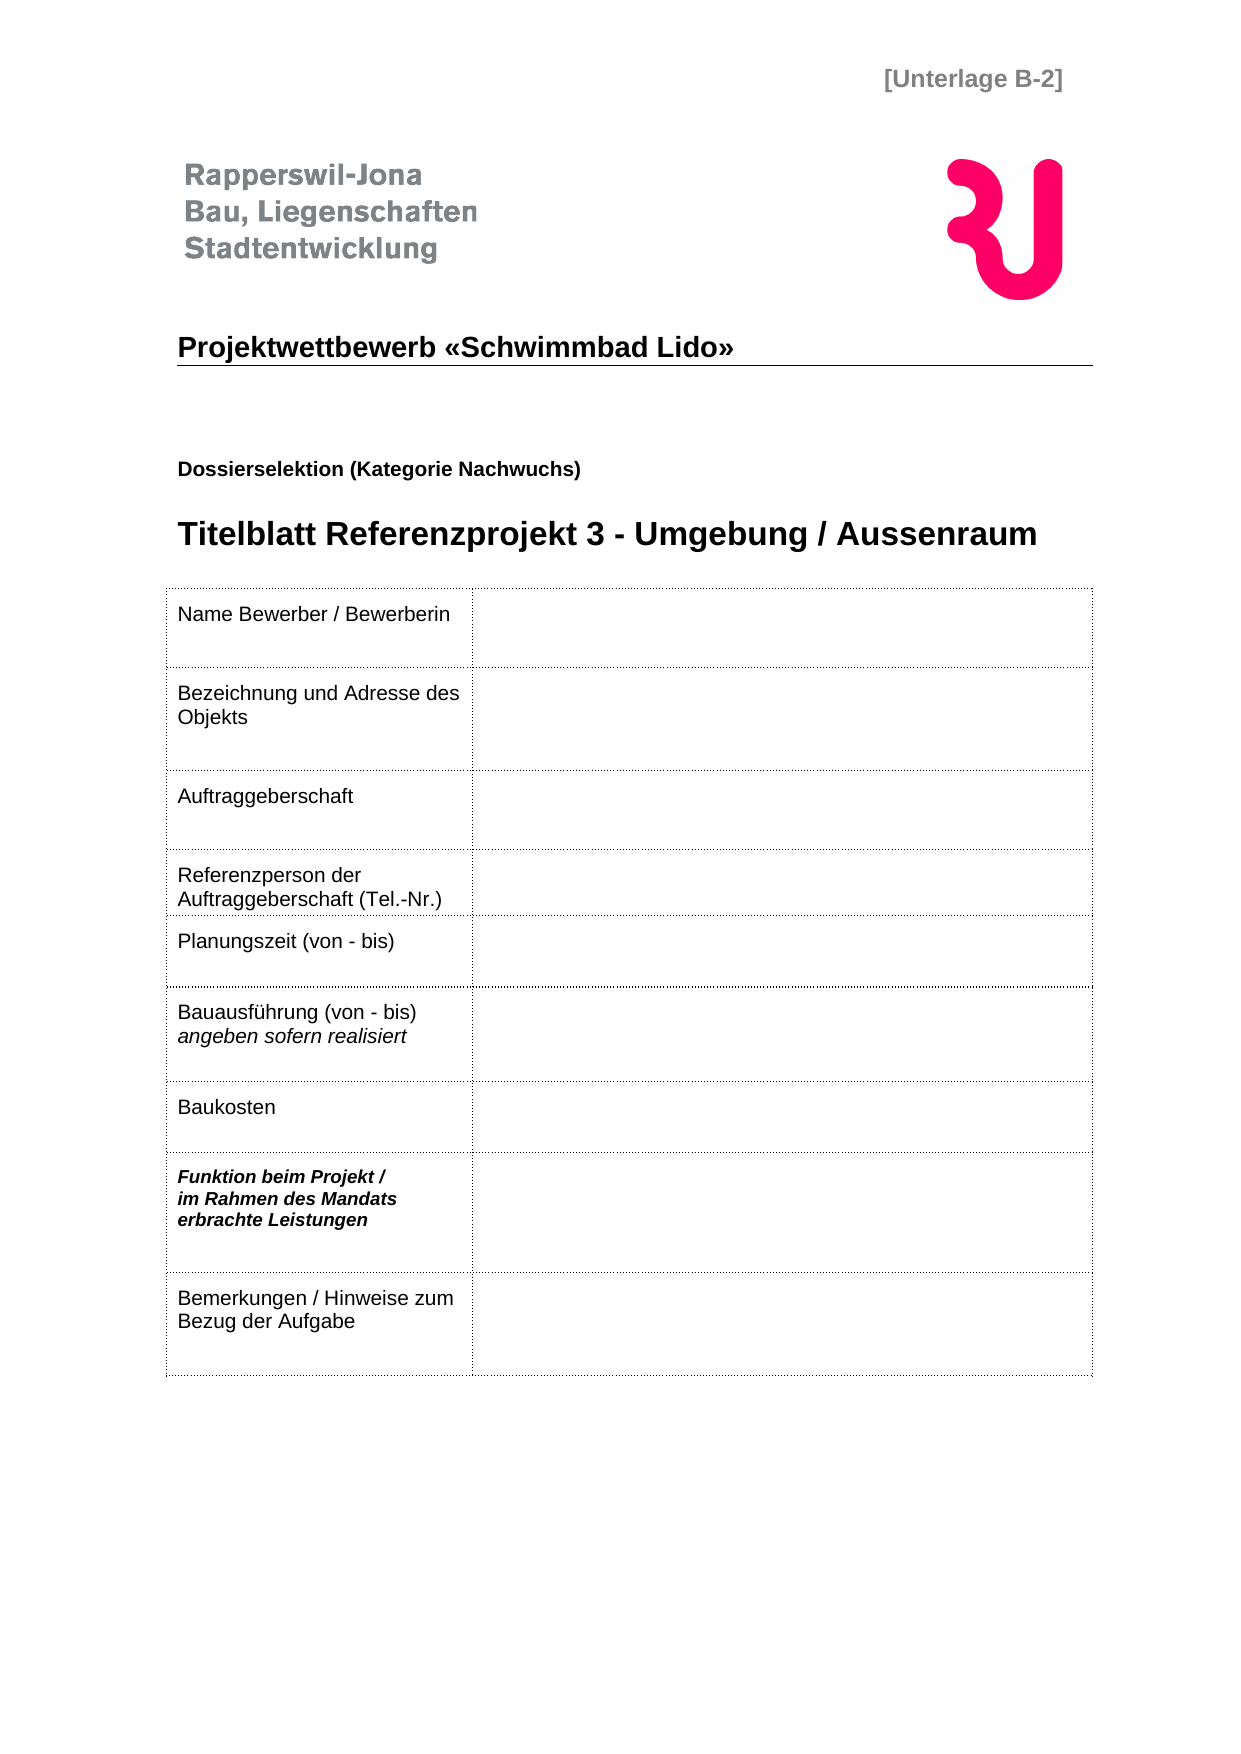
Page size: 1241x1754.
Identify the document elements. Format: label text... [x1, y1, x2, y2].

table_cell Bemerkungen / Hinweise zum Bezug der Aufgabe [166, 1272, 472, 1375]
table_cell [473, 770, 1093, 849]
picture [947, 159, 1063, 300]
picture [177, 158, 477, 264]
table_cell Bauausführung (von - bis) angeben sofern realisiert [166, 986, 472, 1081]
table_cell [473, 667, 1093, 770]
table_cell Auftraggeberschaft [166, 770, 472, 849]
table_cell Referenzperson der Auftraggeberschaft (Tel.-Nr.) [166, 849, 472, 915]
table_cell [473, 986, 1093, 1081]
table_cell [473, 915, 1093, 986]
table_cell [473, 849, 1093, 915]
table_cell Bezeichnung und Adresse des Objekts [166, 667, 472, 770]
table_cell Funktion beim Projekt / im Rahmen des Mandats erbrachte Leistungen [166, 1152, 472, 1272]
table_cell Planungszeit (von - bis) [166, 915, 472, 986]
table_cell Baukosten [166, 1081, 472, 1152]
table_cell [473, 1152, 1093, 1272]
text Dossierselektion (Kategorie Nachwuchs) [177, 453, 1063, 482]
table_header Name Bewerber / Bewerberin [166, 588, 472, 667]
table_header [473, 588, 1093, 667]
table_cell [473, 1272, 1093, 1375]
text Titelblatt Referenzprojekt 3 - Umgebung / Aussenraum [177, 517, 1063, 553]
table_cell [473, 1081, 1093, 1152]
